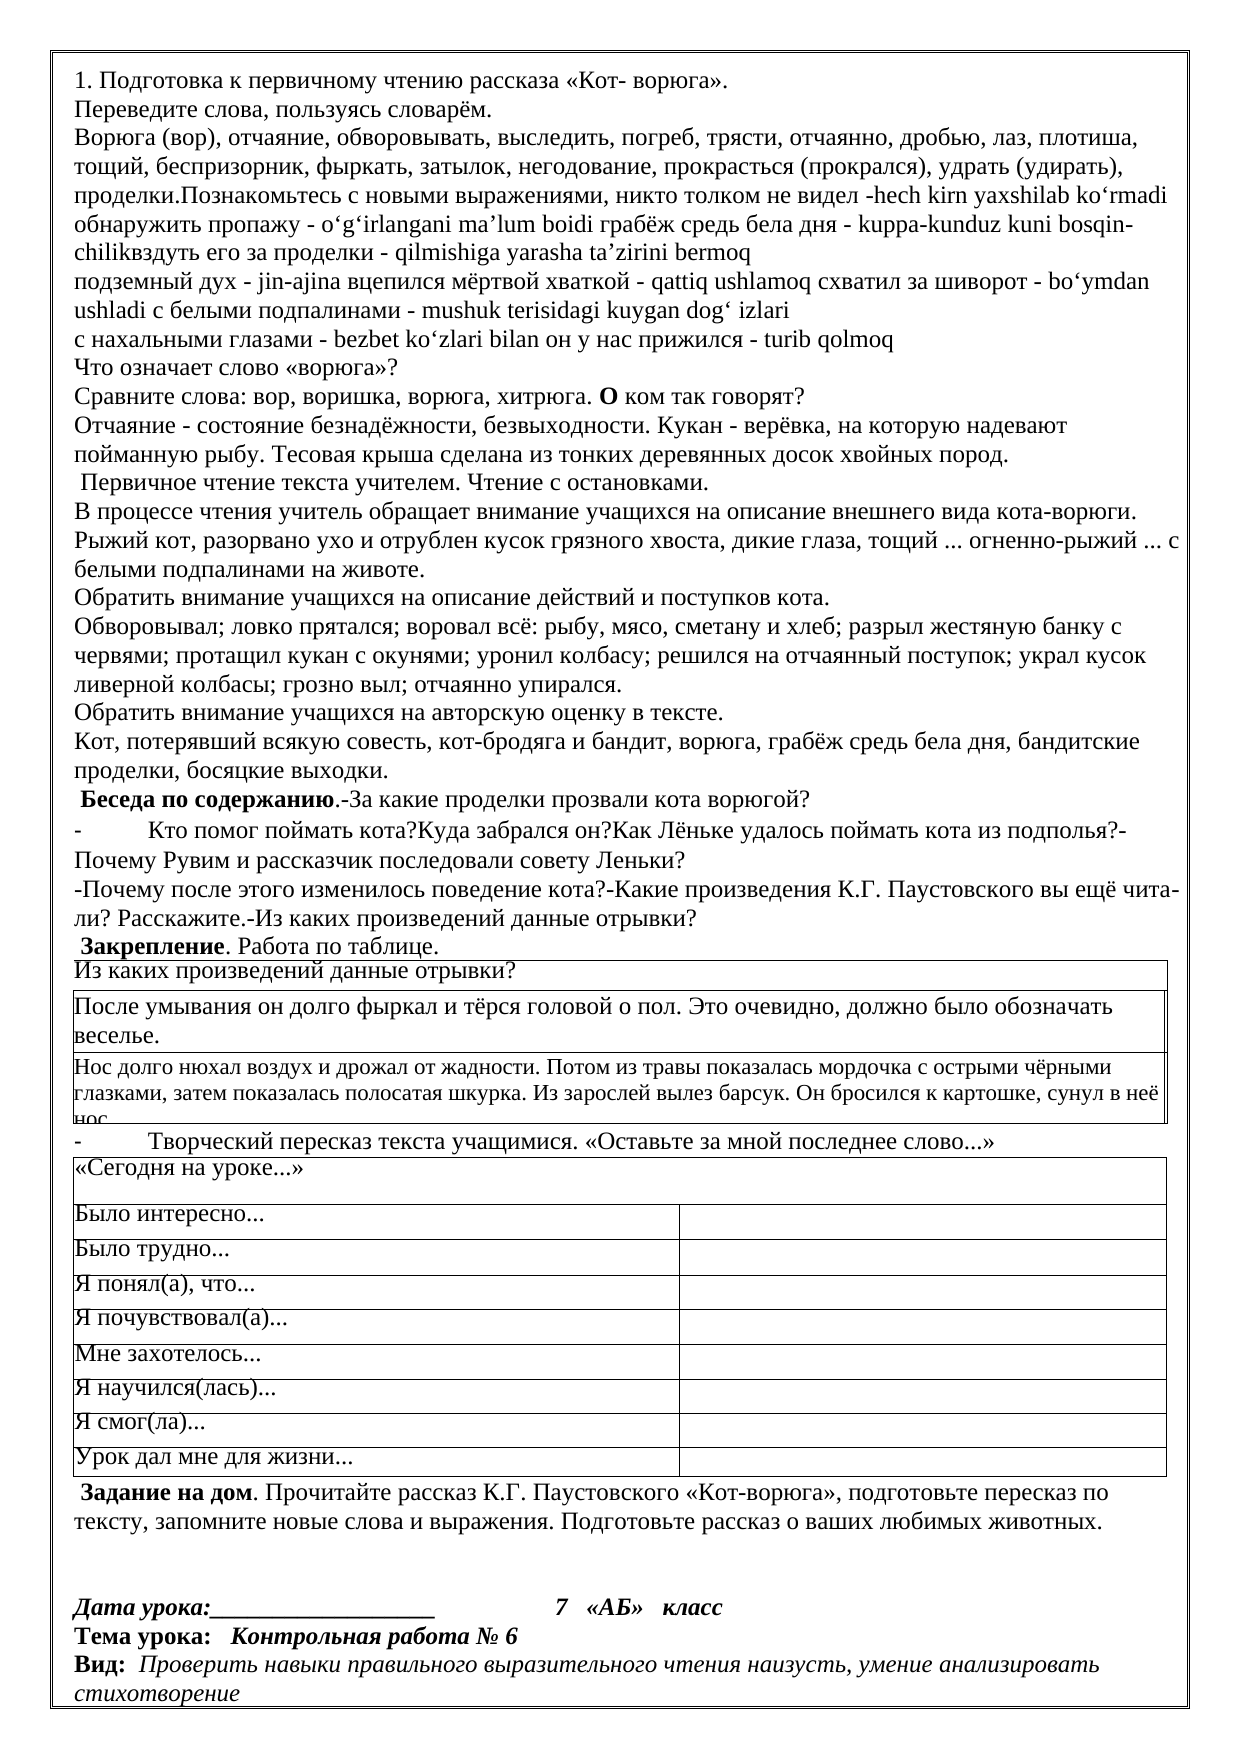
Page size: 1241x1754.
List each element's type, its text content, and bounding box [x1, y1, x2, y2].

table_cell Я понял(а), что... [74, 1276, 679, 1309]
text Первичное чтение текста учителем. Чтение с остановками. [74, 467, 1181, 496]
list Кто помог поймать кота?Куда забрался он?Как Лёньке удалось поймать кота из подполья?-Почему Рувим и рассказчик последовали совету Леньки? [74, 812, 1181, 874]
text Обратить внимание учащихся на описание действий и поступков кота. [74, 582, 1181, 611]
text Дата урока:__________________ 7 «АБ» класс [74, 1592, 1181, 1621]
table_cell Нос долго нюхал воздух и дрожал от жадности. Потом из травы показалась мордочка с острыми чёрными глазками, затем показалась полосатая шкурка. Из зарослей вылез барсук. Он бросился к картошке, сунул в неё нос. [74, 1053, 1164, 1123]
text Сравните слова: вор, воришка, ворюга, хитрюга. О ком так говорят? [74, 381, 1181, 410]
text Что означает слово «ворюга»? [74, 352, 1181, 381]
table_cell Я почувствовал(а)... [74, 1310, 679, 1344]
text Обворовывал; ловко прятался; воровал всё: рыбу, мясо, сметану и хлеб; разрыл жестяную банку с червями; протащил кукан с окунями; уронил колбасу; решился на отчаянный поступок; украл кусок ливерной колбасы; грозно выл; отчаянно упирался. [74, 611, 1181, 697]
table_cell [680, 1310, 1166, 1344]
text 1. Подготовка к первичному чтению рассказа «Кот- ворюга». [74, 65, 1181, 94]
table_cell Было трудно... [74, 1240, 679, 1275]
text с нахальными глазами - bezbet ko‘zlari bilan он у нас прижился - turib qolmoq [74, 324, 1181, 352]
text Переведите слова, пользуясь словарём. [74, 94, 1181, 122]
table_cell Я научился(лась)... [74, 1380, 679, 1413]
table_cell [680, 1380, 1166, 1413]
table_cell Было интересно... [74, 1205, 679, 1239]
table_cell [680, 1276, 1166, 1309]
text В процессе чтения учитель обращает внимание учащихся на описание внешнего вида кота-ворюги. Рыжий кот, разорвано ухо и отрублен кусок грязного хвоста, дикие глаза, тощий ... огненно-рыжий ... с белыми подпалинами на животе. [74, 496, 1181, 582]
text Закрепление. Работа по таблице. [74, 931, 1181, 960]
text Кот, потерявший всякую совесть, кот-бродяга и бандит, ворюга, грабёж средь бела дня, бандитские проделки, босяцкие выходки. [74, 726, 1181, 784]
list Творческий пересказ текста учащимися. «Оставьте за мной последнее слово...» [74, 1124, 1181, 1157]
text Тема урока: Контрольная работа № 6 [74, 1621, 1181, 1649]
table_cell После умывания он долго фыркал и тёрся головой о пол. Это очевидно, должно было обозначать веселье. [74, 991, 1164, 1052]
table_cell [680, 1205, 1166, 1239]
table_cell Мне захотелось... [74, 1345, 679, 1379]
text подземный дух - jin-ajina вцепился мёртвой хваткой - qattiq ushlamoq схватил за шиворот - bo‘ymdan ushladi с белыми подпалинами - mushuk terisidagi kuygan dog‘ izlari [74, 266, 1181, 324]
table_cell [680, 1240, 1166, 1275]
text Вид: Проверить навыки правильного выразительного чтения наизусть, умение анализировать стихотворение [74, 1649, 1181, 1706]
table_cell Я смог(ла)... [74, 1414, 679, 1447]
text Ворюга (вор), отчаяние, обворовывать, выследить, погреб, трясти, отчаянно, дробью, лаз, плотиша, тощий, беспризорник, фыркать, затылок, негодование, прокрасться (прокрался), удрать (удирать), проделки.Познакомьтесь с новыми выражениями, никто толком не видел -hech kirn yaxshilab ko‘rmadi обнаружить пропажу - o‘g‘irlangani ma’lum boidi грабёж средь бела дня - kuppa-kunduz kuni bosqin- chilikвздуть его за проделки - qilmishiga yarasha ta’zirini bermoq [74, 122, 1181, 266]
text Беседа по содержанию.-За какие проделки прозвали кота ворюгой? [74, 784, 1181, 812]
table_cell [680, 1345, 1166, 1379]
table_cell Урок дал мне для жизни... [74, 1448, 679, 1476]
table_header «Сегодня на уроке...» [74, 1158, 1166, 1204]
table_cell [680, 1414, 1166, 1447]
text Задание на дом. Прочитайте рассказ К.Г. Паустовского «Кот-ворюга», подготовьте пересказ по тексту, запомните новые слова и выражения. Подготовьте рассказ о ваших любимых животных. [74, 1477, 1181, 1534]
table_cell [680, 1448, 1166, 1476]
text -Почему после этого изменилось поведение кота?-Какие произведения К.Г. Паустовского вы ещё читали? Расскажите.-Из каких произведений данные отрывки? [74, 874, 1181, 931]
text Отчаяние - состояние безнадёжности, безвыходности. Кукан - верёвка, на которую надевают пойманную рыбу. Тесовая крыша сделана из тонких деревянных досок хвойных пород. [74, 410, 1181, 467]
table_header Из каких произведений данные отрывки? [74, 961, 1167, 990]
text Обратить внимание учащихся на авторскую оценку в тексте. [74, 697, 1181, 726]
